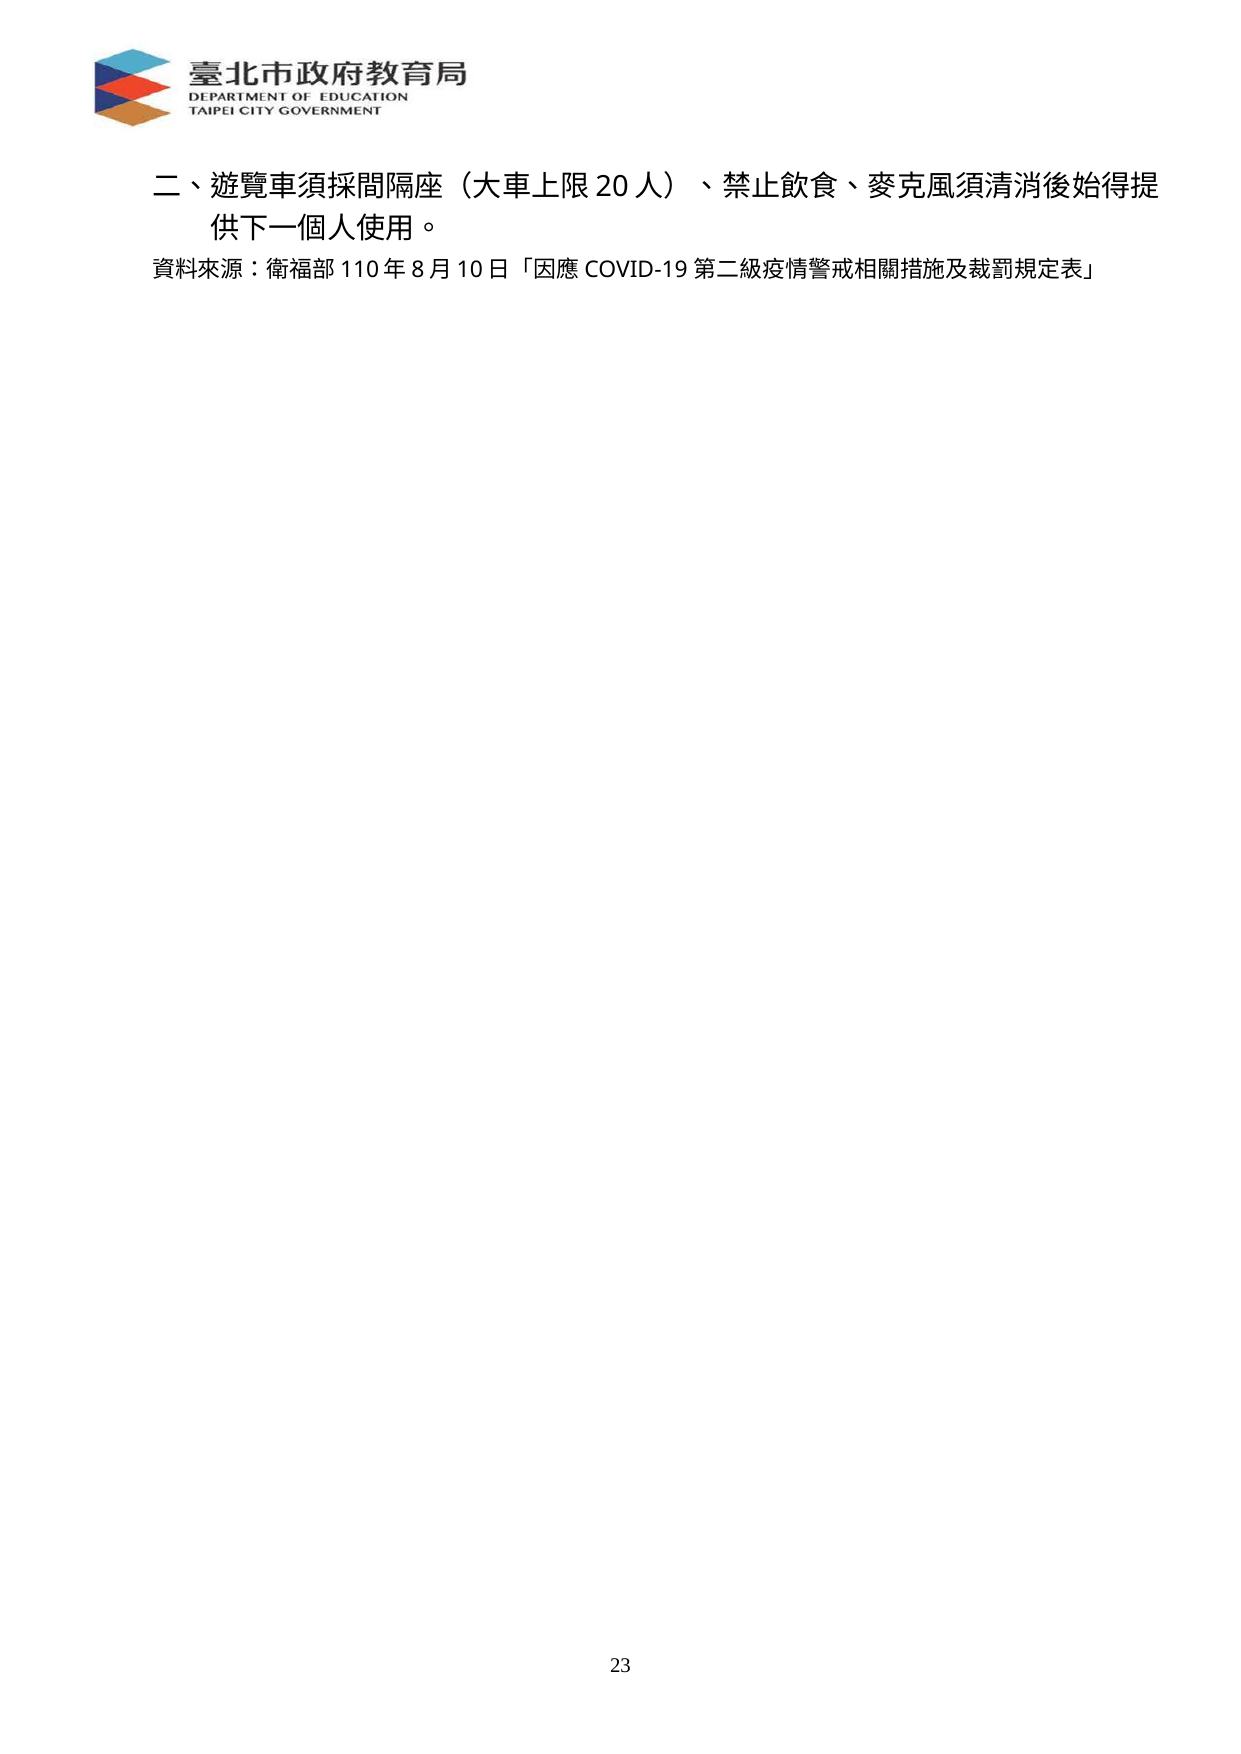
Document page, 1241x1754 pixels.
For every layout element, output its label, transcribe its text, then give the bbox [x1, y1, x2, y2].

text 資料來源：衛福部110年8月10日「因應 COVID-19 第二級疫情警戒相關措施及裁罰規定表」 [152, 251, 1163, 284]
text 二、遊覽車須採間隔座（大車上限20人）、禁止飲食、麥克風須清消後始得提供下一個人使用。 [152, 162, 1163, 247]
picture [77, 40, 481, 131]
